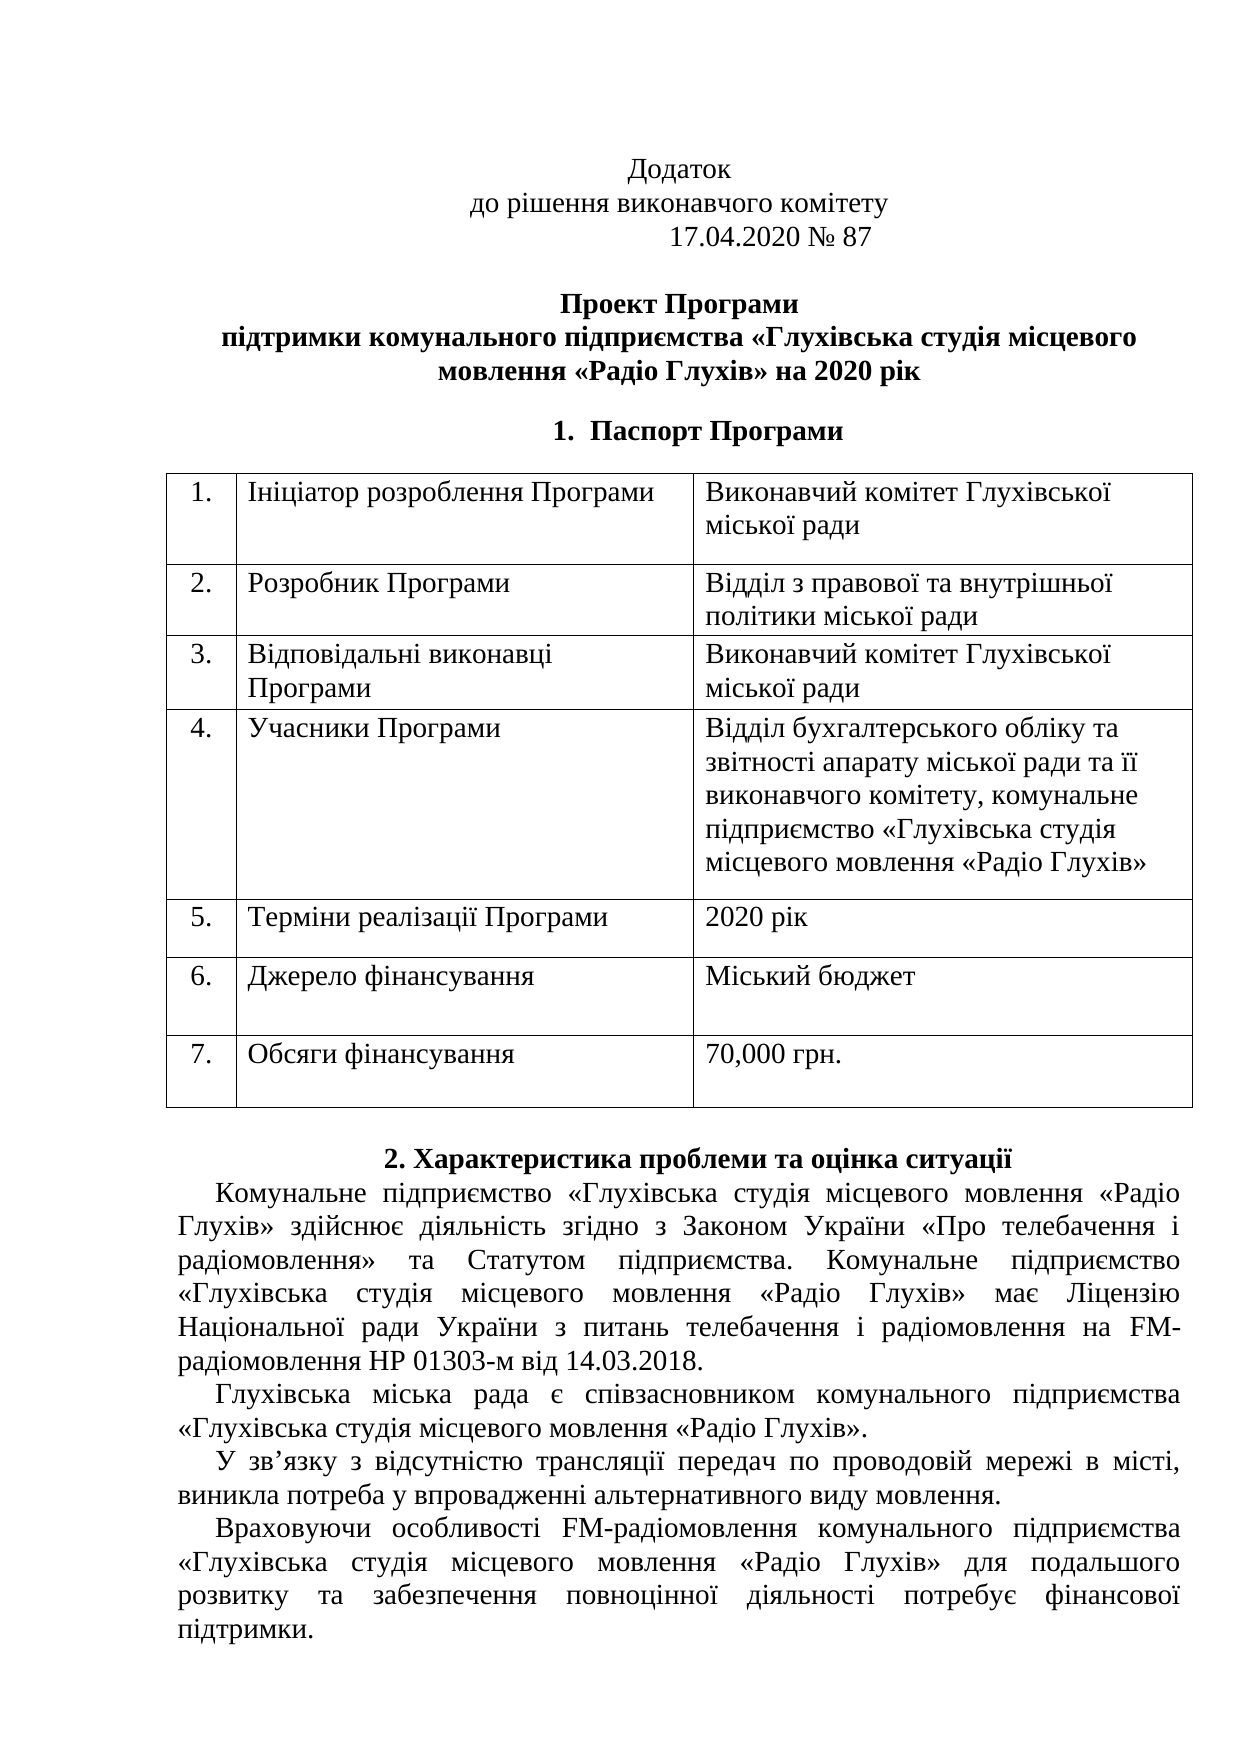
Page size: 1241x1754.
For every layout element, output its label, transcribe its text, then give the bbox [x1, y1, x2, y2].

table_cell 6. [167, 958, 236, 1035]
table_cell 70,000 грн. [694, 1036, 1192, 1107]
text У зв’язку з відсутністю трансляції передач по проводовій мережі в місті, виникла потреба у впровадженні альтернативного виду мовлення. [177, 1443, 1181, 1510]
table_cell 2. [167, 565, 236, 635]
text 17.04.2020 № 87 [177, 219, 1181, 252]
table_cell Відділ з правової та внутрішньої політики міської ради [694, 565, 1192, 635]
text Глухівська міська рада є співзасновником комунального підприємства «Глухівська студія місцевого мовлення «Радіо Глухів». [177, 1376, 1181, 1443]
text Комунальне підприємство «Глухівська студія місцевого мовлення «Радіо Глухів» здійснює діяльність згідно з Законом України «Про телебачення і радіомовлення» та Статутом підприємства. Комунальне підприємство «Глухівська студія місцевого мовлення «Радіо Глухів» має Ліцензію Національної ради України з питань телебачення і радіомовлення на FM-радіомовлення НР 01303-м від 14.03.2018. [177, 1175, 1181, 1376]
table_cell 7. [167, 1036, 236, 1107]
text Додаток [177, 152, 1181, 185]
table_cell Терміни реалізації Програми [237, 900, 693, 957]
table_cell 5. [167, 900, 236, 957]
table_cell Учасники Програми [237, 710, 693, 898]
text до рішення виконавчого комітету [177, 185, 1181, 219]
table_cell Відповідальні виконавці Програми [237, 636, 693, 709]
table_cell Відділ бухгалтерського обліку та звітності апарату міської ради та її виконавчого комітету, комунальне підприємство «Глухівська студія місцевого мовлення «Радіо Глухів» [694, 710, 1192, 898]
table_cell Джерело фінансування [237, 958, 693, 1035]
table_header Ініціатор розроблення Програми [237, 474, 693, 564]
text підтримки комунального підприємства «Глухівська студія місцевого мовлення «Радіо Глухів» на 2020 рік [177, 319, 1181, 386]
table_cell 2020 рік [694, 900, 1192, 957]
list Паспорт Програми [215, 413, 1181, 446]
text Проект Програми [177, 286, 1181, 319]
table_cell Обсяги фінансування [237, 1036, 693, 1107]
table_header 1. [167, 474, 236, 564]
table_cell Міський бюджет [694, 958, 1192, 1035]
table_cell Розробник Програми [237, 565, 693, 635]
table_header Виконавчий комітет Глухівської міської ради [694, 474, 1192, 564]
table_cell Виконавчий комітет Глухівської міської ради [694, 636, 1192, 709]
text 2. Характеристика проблеми та оцінка ситуації [177, 1141, 1181, 1175]
table_cell 3. [167, 636, 236, 709]
table_cell 4. [167, 710, 236, 898]
text Враховуючи особливості FM-радіомовлення комунального підприємства «Глухівська студія місцевого мовлення «Радіо Глухів» для подальшого розвитку та забезпечення повноцінної діяльності потребує фінансової підтримки. [177, 1510, 1181, 1644]
